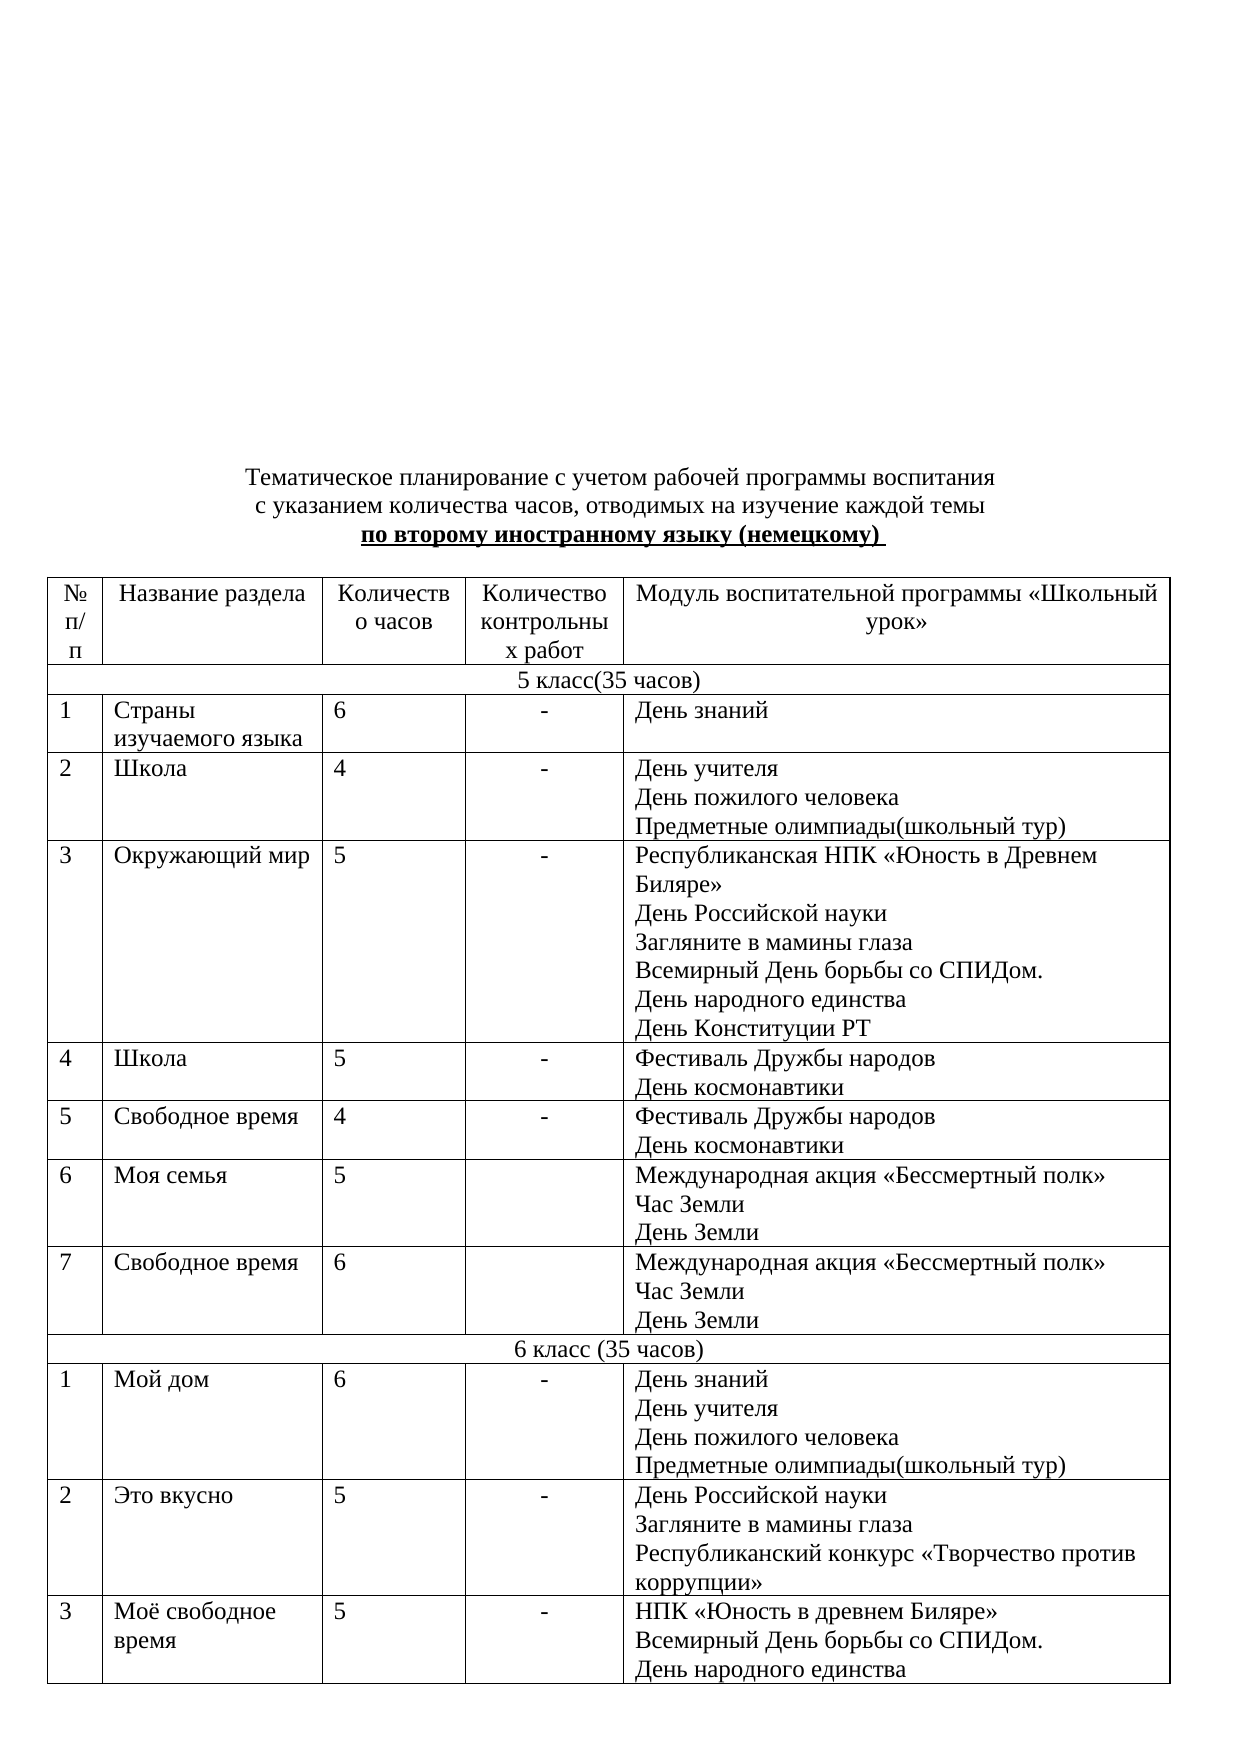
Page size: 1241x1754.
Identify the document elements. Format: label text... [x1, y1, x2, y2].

table_cell 2 [48, 753, 102, 839]
table_cell 4 [48, 1043, 102, 1100]
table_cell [624, 1596, 1169, 1683]
table_cell Свободное время [103, 1247, 322, 1333]
table_cell Школа [103, 753, 322, 839]
table_cell День учителя День пожилого человека Предметные олимпиады(школьный тур) [624, 753, 1169, 839]
table_header Количество часов [323, 578, 465, 664]
text Тематическое планирование с учетом рабочей программы воспитания [59, 462, 1181, 490]
table_cell День знаний День учителя День пожилого человека Предметные олимпиады(школьный тур) [624, 1364, 1169, 1479]
table_cell 6 [323, 695, 465, 752]
table_cell 6 класс (35 часов) [48, 1335, 1169, 1363]
table_cell [466, 1160, 623, 1246]
table_cell Свободное время [103, 1101, 322, 1159]
table_cell 4 [323, 1101, 465, 1159]
table_cell 4 [323, 753, 465, 839]
table_cell Республиканская НПК «Юность в Древнем Биляре» День Российской науки Загляните в мамины глаза Всемирный День борьбы со СПИДом. День народного единства День Конституции РТ [624, 841, 1169, 1042]
table_cell 1 [48, 695, 102, 752]
table_cell 5 [323, 1480, 465, 1595]
table_cell 6 [323, 1364, 465, 1479]
table_cell Международная акция «Бессмертный полк» Час Земли День Земли [624, 1247, 1169, 1333]
table_cell Окружающий мир [103, 841, 322, 1042]
table_header № п/п [48, 578, 102, 664]
table_cell 6 [48, 1160, 102, 1246]
table_cell Мой дом [103, 1364, 322, 1479]
table_cell 3 [48, 1596, 102, 1683]
table_cell 6 [323, 1247, 465, 1333]
table_cell - [466, 1480, 623, 1595]
table_cell 5 [323, 1043, 465, 1100]
text по второму иностранному языку (немецкому) [59, 519, 1181, 548]
table_cell 5 [323, 1160, 465, 1246]
table_cell - [466, 753, 623, 839]
table_cell [466, 1247, 623, 1333]
table_cell Фестиваль Дружбы народов День космонавтики [624, 1043, 1169, 1100]
text с указанием количества часов, отводимых на изучение каждой темы [59, 490, 1181, 519]
table_cell - [466, 1596, 623, 1683]
table_cell Страны изучаемого языка [103, 695, 322, 752]
table_cell - [466, 695, 623, 752]
table_cell 5 [48, 1101, 102, 1159]
table_cell День Российской науки Загляните в мамины глаза Республиканский конкурс «Творчество против коррупции» [624, 1480, 1169, 1595]
table_cell 1 [48, 1364, 102, 1479]
table_cell Школа [103, 1043, 322, 1100]
table_cell - [466, 1364, 623, 1479]
table_cell 5 класс(35 часов) [48, 665, 1169, 694]
table_cell - [466, 1101, 623, 1159]
table_cell Моё свободное время [103, 1596, 322, 1683]
table_cell - [466, 841, 623, 1042]
table_cell Фестиваль Дружбы народов День космонавтики [624, 1101, 1169, 1159]
table_cell Моя семья [103, 1160, 322, 1246]
table_header Количество контрольных работ [466, 578, 623, 664]
table_cell 2 [48, 1480, 102, 1595]
table_cell Это вкусно [103, 1480, 322, 1595]
table_cell Международная акция «Бессмертный полк» Час Земли День Земли [624, 1160, 1169, 1246]
table_header Название раздела [103, 578, 322, 664]
table_cell 7 [48, 1247, 102, 1333]
table_cell 3 [48, 841, 102, 1042]
table_cell - [466, 1043, 623, 1100]
table_cell День знаний [624, 695, 1169, 752]
table_header Модуль воспитательной программы «Школьный урок» [624, 578, 1169, 664]
table_cell 5 [323, 1596, 465, 1683]
table_cell 5 [323, 841, 465, 1042]
